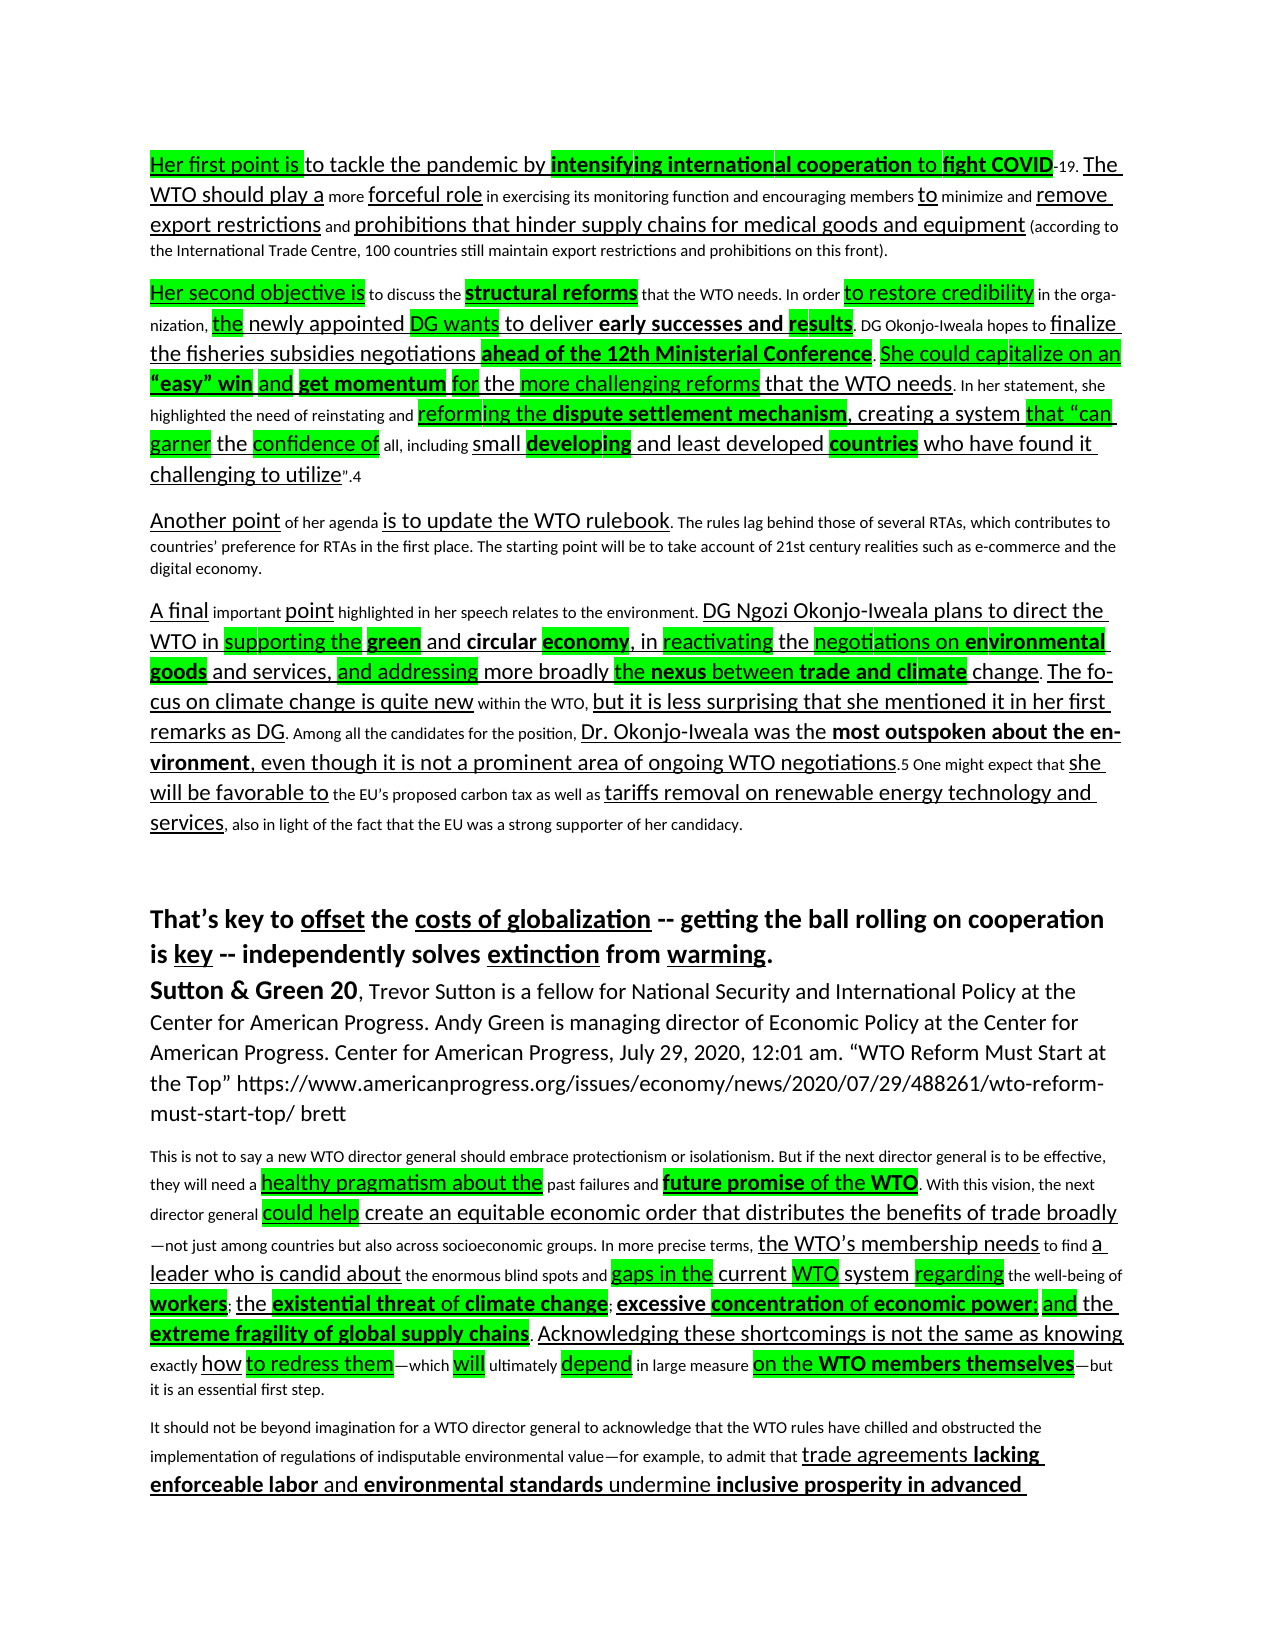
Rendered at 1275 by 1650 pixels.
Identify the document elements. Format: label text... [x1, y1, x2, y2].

text Her first point is to tackle the pandemic by intensifying international cooperation to fight COVID-19. The WTO should play a more forceful role in exercising its monitoring function and encouraging members to minimize and remove export restrictions and prohibitions that hinder supply chains for medical goods and equipment (according to the International Trade Centre, 100 countries still maintain export restrictions and prohibitions on this front). [150, 150, 1125, 260]
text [150, 1418, 1125, 1498]
text Sutton & Green 20, Trevor Sutton is a fellow for National Security and International Policy at the Center for American Progress. Andy Green is managing director of Economic Policy at the Center for American Progress. Center for American Progress, July 29, 2020, 12:01 am. “WTO Reform Must Start at the Top” https://www.americanprogress.org/issues/economy/news/2020/07/29/488261/wto-reform-must-start-top/ brett [150, 973, 1125, 1127]
text A final important point highlighted in her speech relates to the environment. DG Ngozi Okonjo-Iweala plans to direct the WTO in supporting the green and circular economy, in reactivating the negotiations on environmental goods and services, and addressing more broadly the nexus between trade and climate change. The focus on climate change is quite new within the WTO, but it is less surprising that she mentioned it in her first remarks as DG. Among all the candidates for the position, Dr. Okonjo-Iweala was the most outspoken about the environment, even though it is not a prominent area of ongoing WTO negotiations.5 One might expect that she will be favorable to the EU’s proposed carbon tax as well as tariffs removal on renewable energy technology and services, also in light of the fact that the EU was a strong supporter of her candidacy. [150, 597, 1125, 836]
text Another point of her agenda is to update the WTO rulebook. The rules lag behind those of several RTAs, which contributes to countries’ preference for RTAs in the first place. The starting point will be to take account of 21st century realities such as e-commerce and the digital economy. [150, 507, 1125, 578]
text Her second objective is to discuss the structural reforms that the WTO needs. In order to restore credibility in the organization, the newly appointed DG wants to deliver early successes and results. DG Okonjo-Iweala hopes to finalize the fisheries subsidies negotiations ahead of the 12th Ministerial Conference. She could capitalize on an “easy” win and get momentum for the more challenging reforms that the WTO needs. In her statement, she highlighted the need of reinstating and reforming the dispute settlement mechanism, creating a system that “can garner the confidence of all, including small developing and least developed countries who have found it challenging to utilize”.4 [150, 278, 1125, 488]
subtitle That’s key to offset the costs of globalization -- getting the ball rolling on cooperation is key -- independently solves extinction from warming. [150, 902, 1125, 971]
text This is not to say a new WTO director general should embrace protectionism or isolationism. But if the next director general is to be effective, they will need a healthy pragmatism about the past failures and future promise of the WTO. With this vision, the next director general could help create an equitable economic order that distributes the benefits of trade broadly—not just among countries but also across socioeconomic groups. In more precise terms, the WTO’s membership needs to find a leader who is candid about the enormous blind spots and gaps in the current WTO system regarding the well-being of workers; the existential threat of climate change; excessive concentration of economic power; and the extreme fragility of global supply chains. Acknowledging these shortcomings is not the same as knowing exactly how to redress them—which will ultimately depend in large measure on the WTO members themselves—but it is an essential first step. [150, 1146, 1125, 1399]
